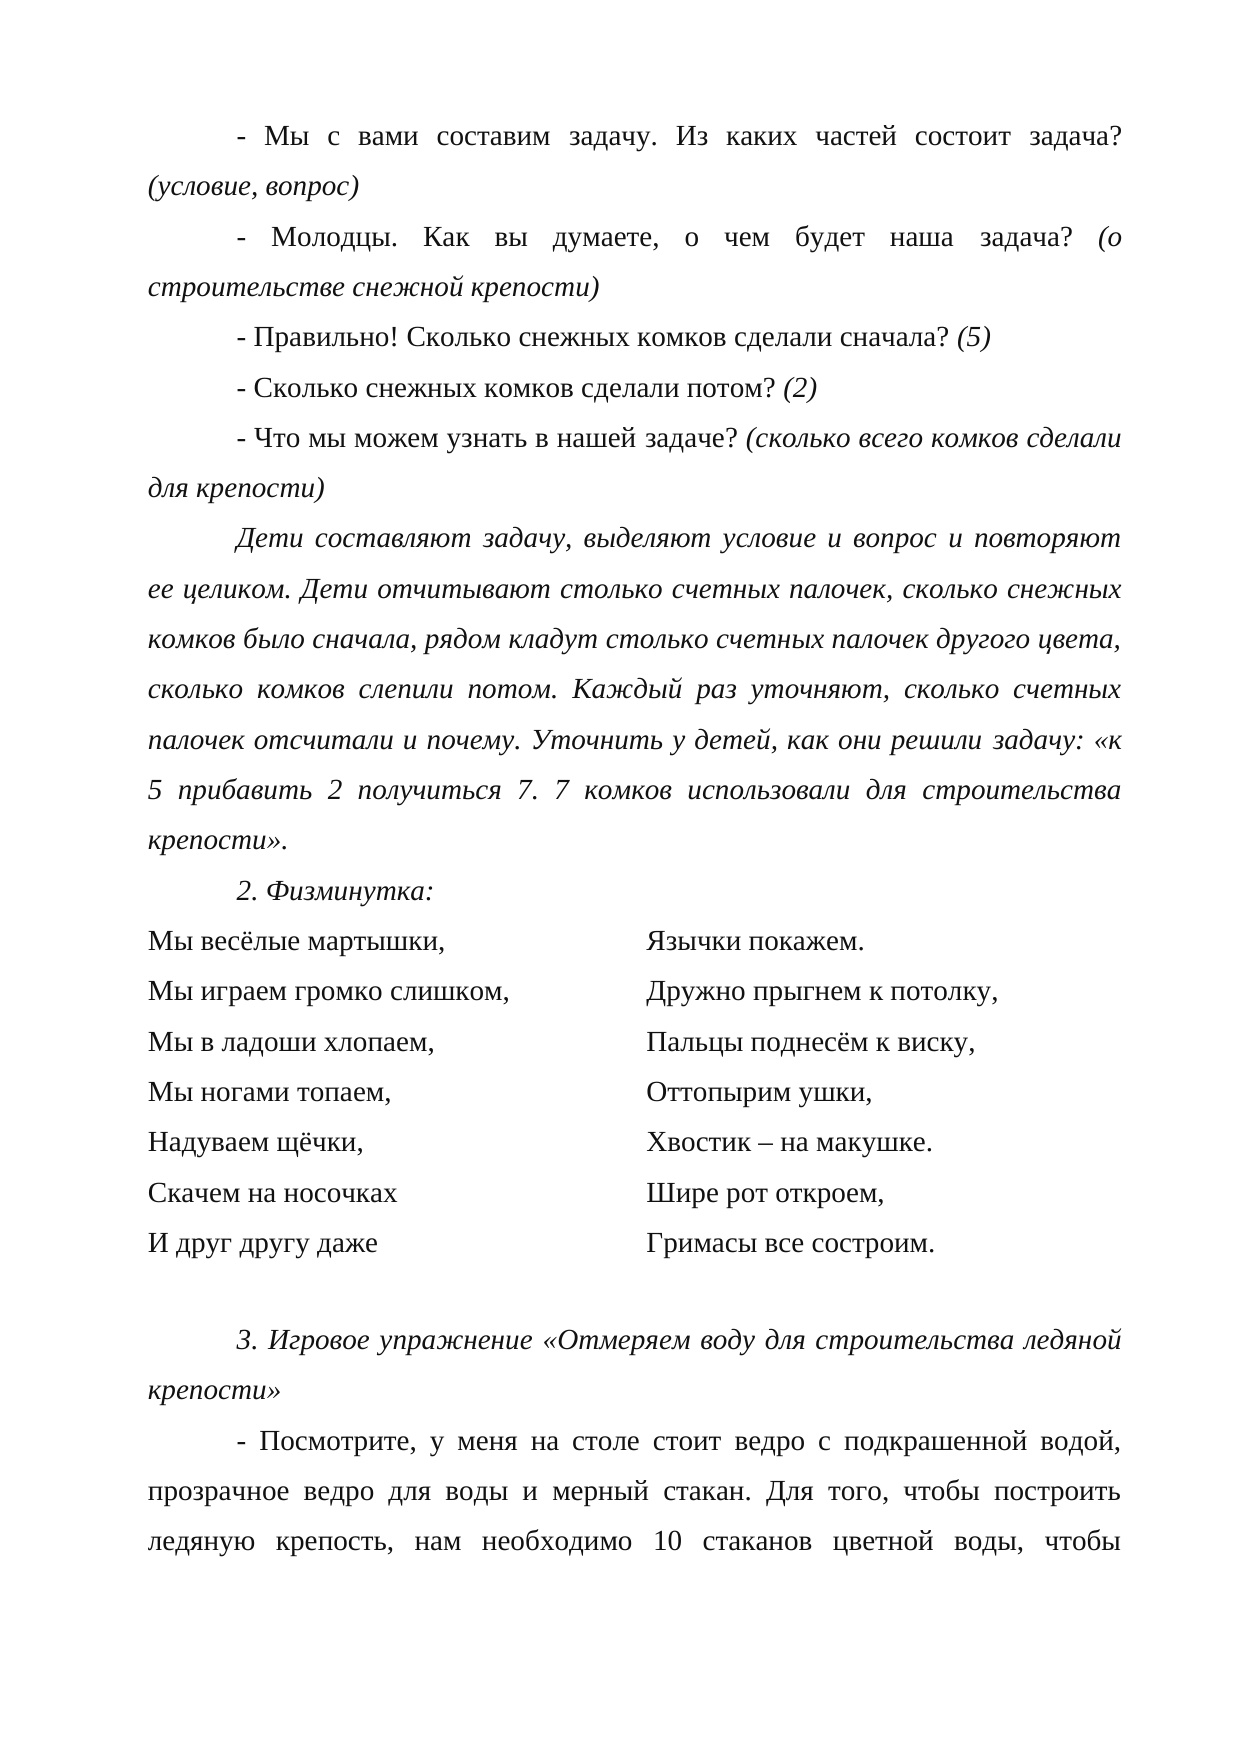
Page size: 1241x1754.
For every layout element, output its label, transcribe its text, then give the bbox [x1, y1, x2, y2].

text - Правильно! Сколько снежных комков сделали сначала? (5) [148, 319, 1122, 353]
text 3. Игровое упражнение «Отмеряем воду для строительства ледяной крепости» [148, 1322, 1122, 1406]
table_header Язычки покажем. Дружно прыгнем к потолку, Пальцы поднесём к виску, Оттопырим ушки, Хвостик – на макушке. Шире рот откроем, Гримасы все состроим. [635, 923, 1133, 1272]
text - Молодцы. Как вы думаете, о чем будет наша задача? (о строительстве снежной крепости) [148, 219, 1122, 303]
table_header Мы весёлые мартышки, Мы играем громко слишком, Мы в ладоши хлопаем, Мы ногами топаем, Надуваем щёчки, Скачем на носочках И друг другу даже [136, 923, 635, 1272]
text - Что мы можем узнать в нашей задаче? (сколько всего комков сделали для крепости) [148, 420, 1122, 504]
text - Мы с вами составим задачу. Из каких частей состоит задача? (условие, вопрос) [148, 118, 1122, 202]
text Дети составляют задачу, выделяют условие и вопрос и повторяют ее целиком. Дети отчитывают столько счетных палочек, сколько снежных комков было сначала, рядом кладут столько счетных палочек другого цвета, сколько комков слепили потом. Каждый раз уточняют, сколько счетных палочек отсчитали и почему. Уточнить у детей, как они решили задачу: «к 5 прибавить 2 получиться 7. 7 комков использовали для строительства крепости». [148, 521, 1122, 856]
text 2. Физминутка: [148, 873, 1122, 906]
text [148, 1423, 1122, 1557]
text - Сколько снежных комков сделали потом? (2) [148, 370, 1122, 403]
